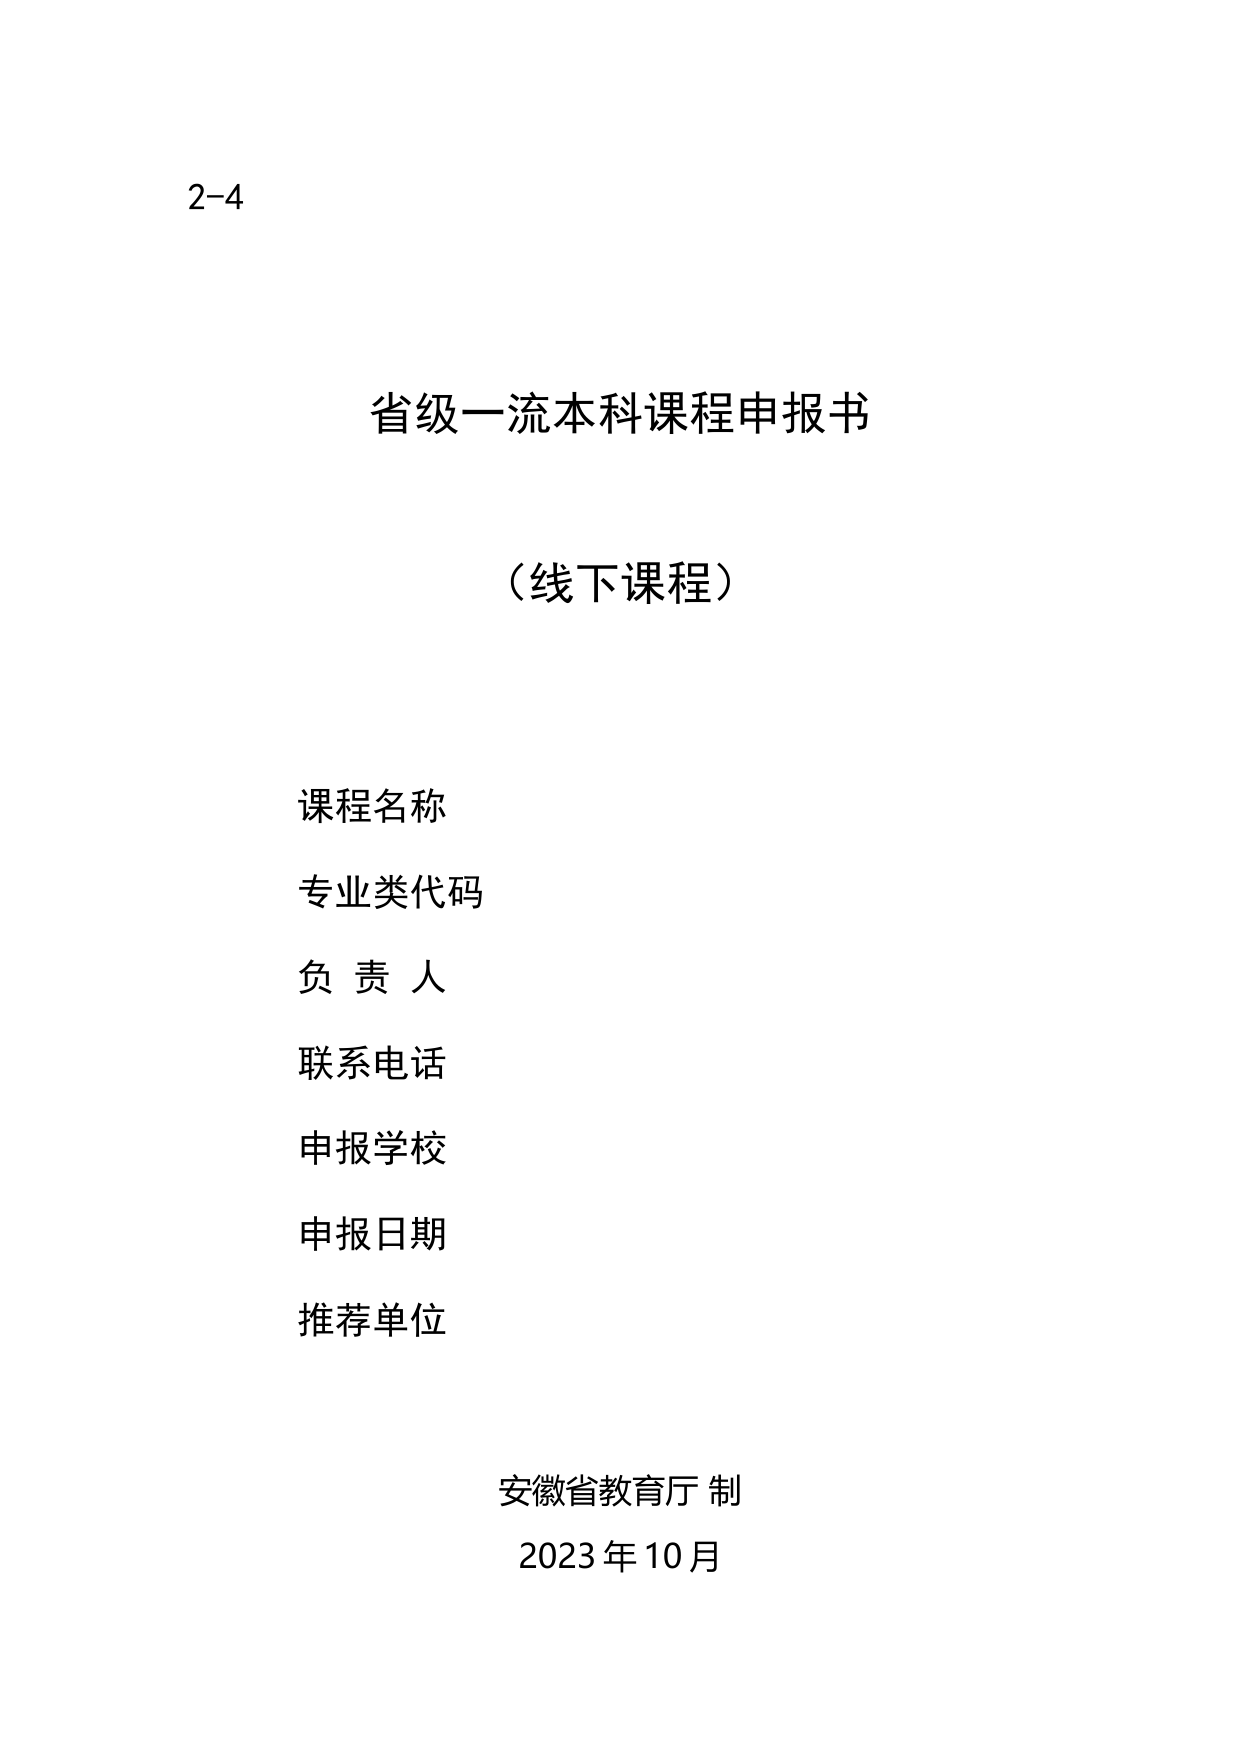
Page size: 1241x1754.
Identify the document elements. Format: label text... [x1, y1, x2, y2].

text 负 责 人 [297, 953, 987, 996]
text 申报日期 [297, 1210, 987, 1253]
text 安徽省教育厅 制 [187, 1467, 1053, 1511]
text （线下课程） [187, 547, 1053, 612]
text 省级一流本科课程申报书 [187, 378, 1053, 443]
text 专业类代码 [297, 867, 987, 910]
text 推荐单位 [297, 1296, 987, 1338]
text 2023年10月 [187, 1533, 1053, 1577]
text 申报学校 [297, 1124, 987, 1167]
text 课程名称 [297, 782, 987, 824]
text 2-4 [187, 162, 1050, 227]
text 联系电话 [297, 1039, 987, 1081]
